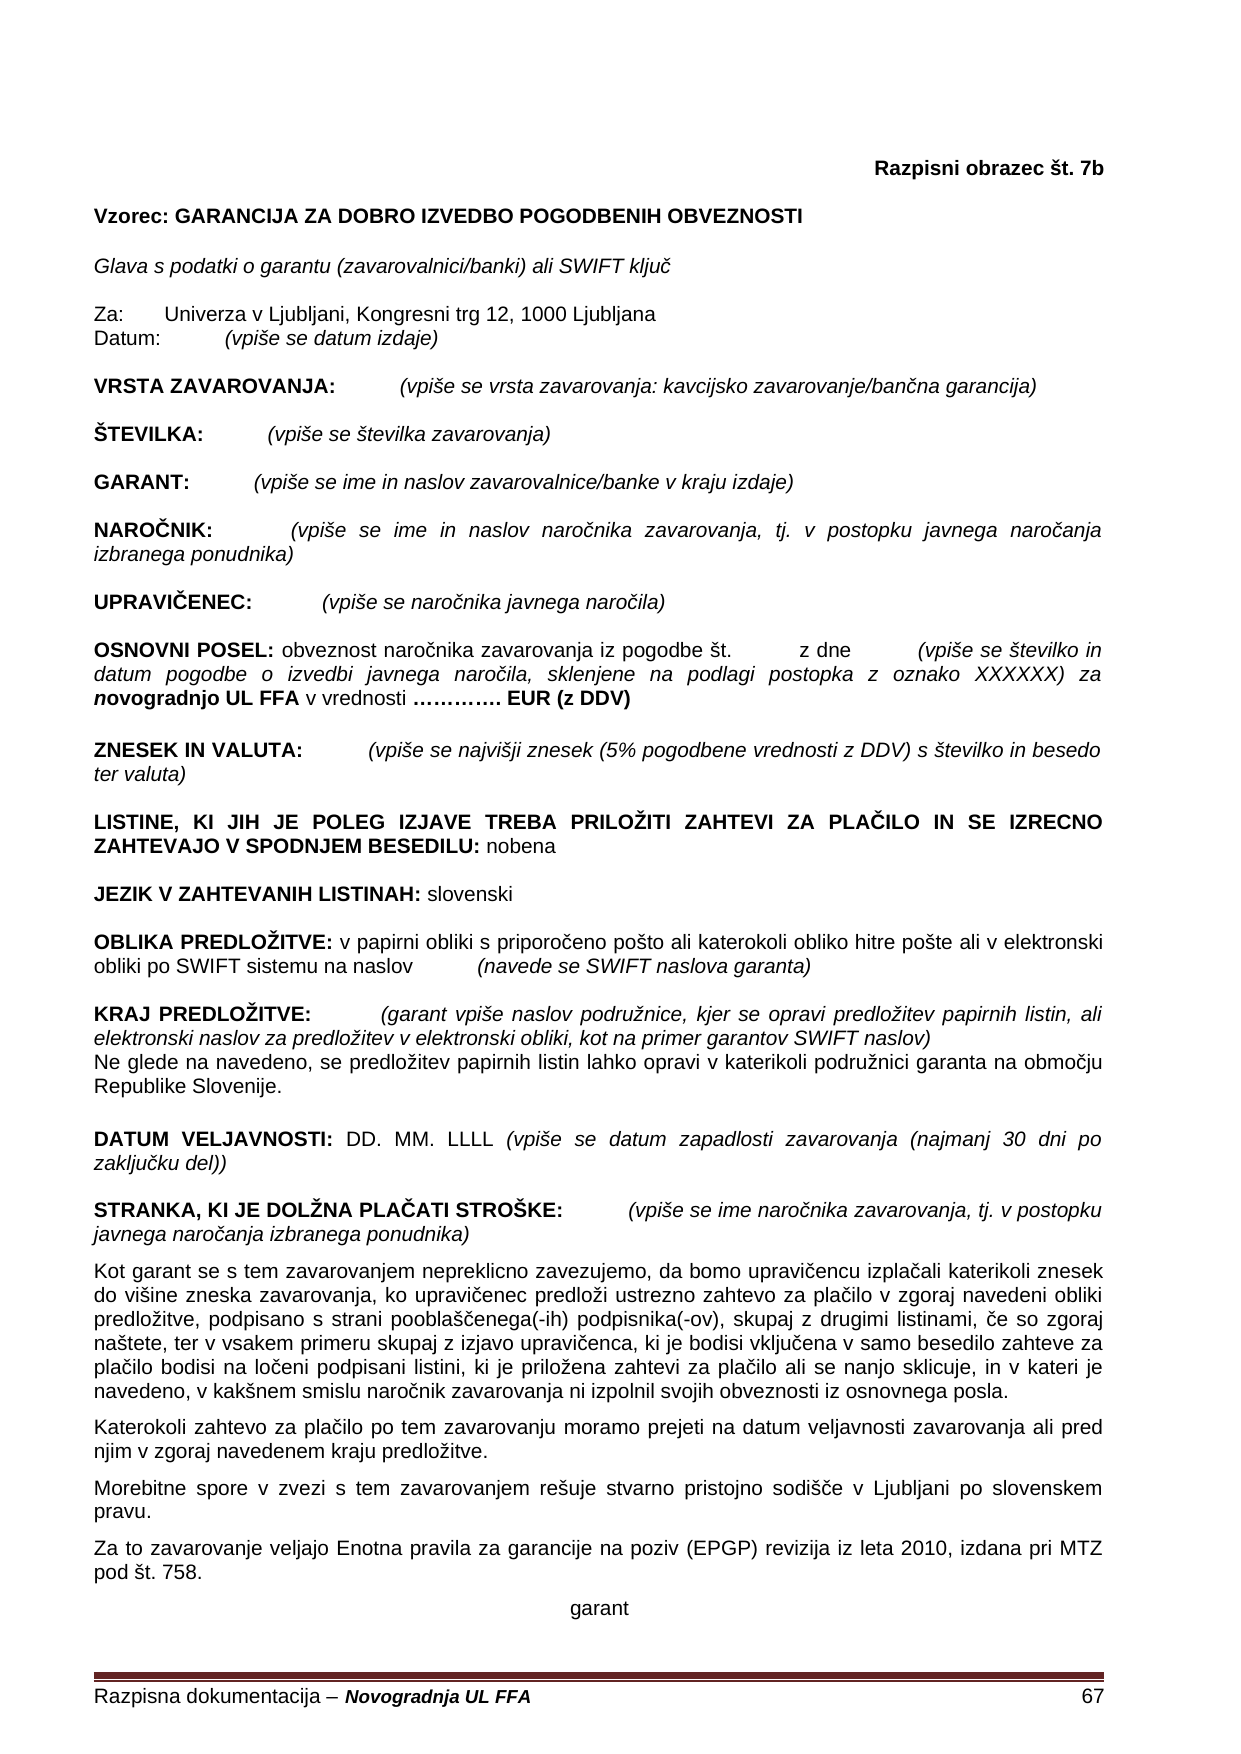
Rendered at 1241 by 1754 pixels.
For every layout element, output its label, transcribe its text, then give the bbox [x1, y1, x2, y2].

text ZNESEK IN VALUTA: (vpiše se najvišji znesek (5% pogodbene vrednosti z DDV) s številko in besedo ter valuta) [94, 738, 1104, 786]
text OSNOVNI POSEL: obveznost naročnika zavarovanja iz pogodbe št. z dne (vpiše se številko in datum pogodbe o izvedbi javnega naročila, sklenjene na podlagi postopka z oznako XXXXXX) za novogradnjo UL FFA v vrednosti …………. EUR (z DDV) [94, 638, 1104, 709]
text LISTINE, KI JIH JE POLEG IZJAVE TREBA PRILOŽITI ZAHTEVI ZA PLAČILO IN SE IZRECNO ZAHTEVAJO V SPODNJEM BESEDILU: nobena [94, 810, 1104, 858]
text DATUM VELJAVNOSTI: DD. MM. LLLL (vpiše se datum zapadlosti zavarovanja (najmanj 30 dni po zaključku del)) [94, 1126, 1104, 1174]
text Ne glede na navedeno, se predložitev papirnih listin lahko opravi v katerikoli podružnici garanta na območju Republike Slovenije. [94, 1050, 1104, 1098]
text OBLIKA PREDLOŽITVE: v papirni obliki s priporočeno pošto ali katerokoli obliko hitre pošte ali v elektronski obliki po SWIFT sistemu na naslov (navede se SWIFT naslova garanta) [94, 930, 1104, 978]
text NAROČNIK: (vpiše se ime in naslov naročnika zavarovanja, tj. v postopku javnega naročanja izbranega ponudnika) [94, 518, 1104, 566]
text Za to zavarovanje veljajo Enotna pravila za garancije na poziv (EPGP) revizija iz leta 2010, izdana pri MTZ pod št. 758. [94, 1536, 1104, 1584]
text ŠTEVILKA: (vpiše se številka zavarovanja) [94, 422, 1104, 446]
text garant [94, 1596, 1104, 1620]
text KRAJ PREDLOŽITVE: (garant vpiše naslov podružnice, kjer se opravi predložitev papirnih listin, ali elektronski naslov za predložitev v elektronski obliki, kot na primer garantov SWIFT naslov) [94, 1002, 1104, 1050]
text JEZIK V ZAHTEVANIH LISTINAH: slovenski [94, 882, 1104, 906]
text Kot garant se s tem zavarovanjem nepreklicno zavezujemo, da bomo upravičencu izplačali katerikoli znesek do višine zneska zavarovanja, ko upravičenec predloži ustrezno zahtevo za plačilo v zgoraj navedeni obliki predložitve, podpisano s strani pooblaščenega(-ih) podpisnika(-ov), skupaj z drugimi listinami, če so zgoraj naštete, ter v vsakem primeru skupaj z izjavo upravičenca, ki je bodisi vključena v samo besedilo zahteve za plačilo bodisi na ločeni podpisani listini, ki je priložena zahtevi za plačilo ali se nanjo sklicuje, in v kateri je navedeno, v kakšnem smislu naročnik zavarovanja ni izpolnil svojih obveznosti iz osnovnega posla. [94, 1259, 1104, 1402]
text STRANKA, KI JE DOLŽNA PLAČATI STROŠKE: (vpiše se ime naročnika zavarovanja, tj. v postopku javnega naročanja izbranega ponudnika) [94, 1198, 1104, 1246]
text Datum: (vpiše se datum izdaje) [94, 326, 1104, 350]
text Glava s podatki o garantu (zavarovalnici/banki) ali SWIFT ključ [94, 254, 1104, 278]
text Morebitne spore v zvezi s tem zavarovanjem rešuje stvarno pristojno sodišče v Ljubljani po slovenskem pravu. [94, 1475, 1104, 1523]
text UPRAVIČENEC: (vpiše se naročnika javnega naročila) [94, 590, 1104, 614]
text Vzorec: GARANCIJA ZA DOBRO IZVEDBO POGODBENIH OBVEZNOSTI [94, 204, 1104, 228]
text Za: Univerza v Ljubljani, Kongresni trg 12, 1000 Ljubljana [94, 302, 1104, 326]
text Razpisni obrazec št. 7b [94, 156, 1104, 180]
text GARANT: (vpiše se ime in naslov zavarovalnice/banke v kraju izdaje) [94, 470, 1104, 494]
text Katerokoli zahtevo za plačilo po tem zavarovanju moramo prejeti na datum veljavnosti zavarovanja ali pred njim v zgoraj navedenem kraju predložitve. [94, 1415, 1104, 1463]
text VRSTA ZAVAROVANJA: (vpiše se vrsta zavarovanja: kavcijsko zavarovanje/bančna garancija) [94, 374, 1104, 398]
